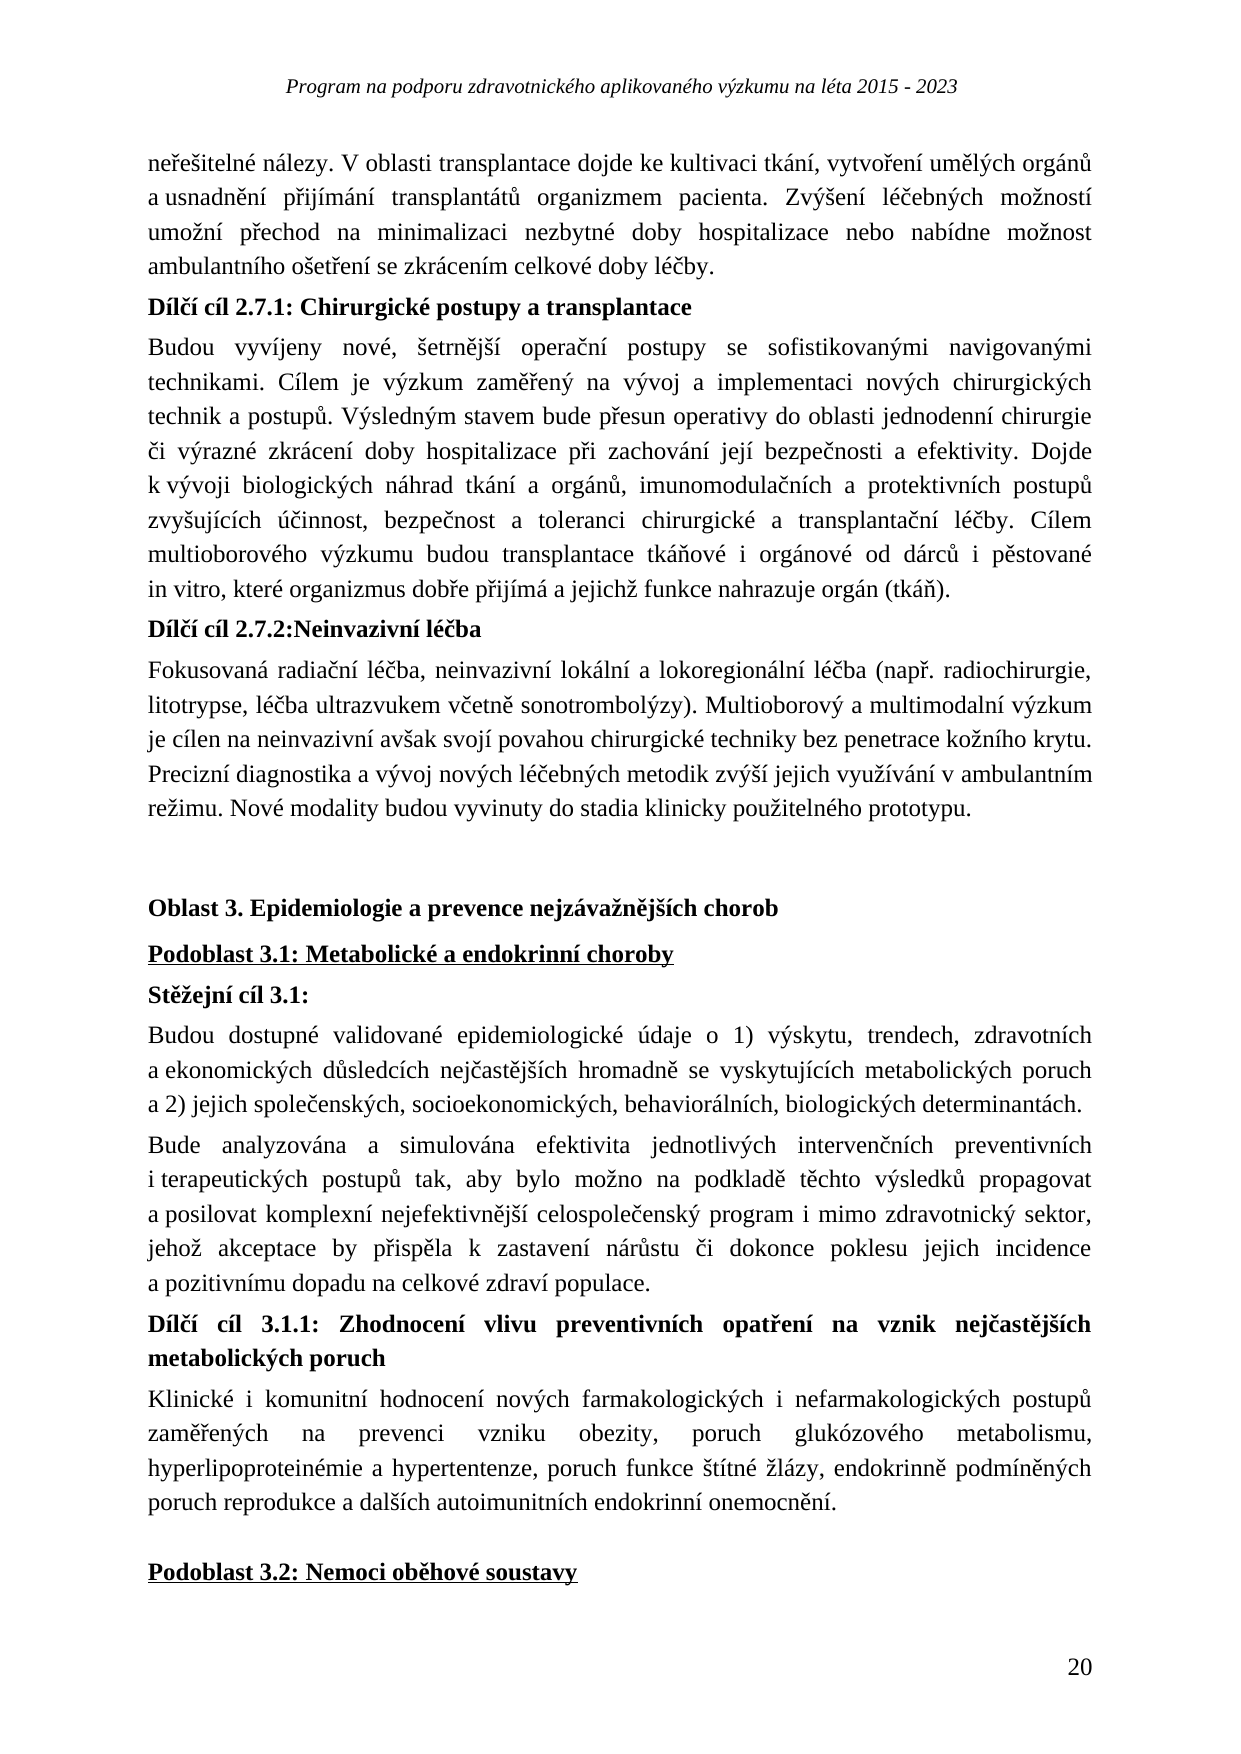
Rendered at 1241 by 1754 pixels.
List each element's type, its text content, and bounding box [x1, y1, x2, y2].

subtitle Oblast 3. Epidemiologie a prevence nejzávažnějších chorob [148, 893, 1093, 922]
text Budou dostupné validované epidemiologické údaje o 1) výskytu, trendech, zdravotních a ekonomických důsledcích nejčastějších hromadně se vyskytujících metabolických poruch a 2) jejich společenských, socioekonomických, behaviorálních, biologických determinantách. [148, 1020, 1093, 1118]
text Dílčí cíl 3.1.1: Zhodnocení vlivu preventivních opatření na vznik nejčastějších metabolických poruch [148, 1309, 1093, 1372]
text Stěžejní cíl 3.1: [148, 980, 1093, 1008]
text Budou vyvíjeny nové, šetrnější operační postupy se sofistikovanými navigovanými technikami. Cílem je výzkum zaměřený na vývoj a implementaci nových chirurgických technik a postupů. Výsledným stavem bude přesun operativy do oblasti jednodenní chirurgie či výrazné zkrácení doby hospitalizace při zachování její bezpečnosti a efektivity. Dojde k vývoji biologických náhrad tkání a orgánů, imunomodulačních a protektivních postupů zvyšujících účinnost, bezpečnost a toleranci chirurgické a transplantační léčby. Cílem multioborového výzkumu budou transplantace tkáňové i orgánové od dárců i pěstované in vitro, které organizmus dobře přijímá a jejichž funkce nahrazuje orgán (tkáň). [148, 332, 1093, 603]
text Dílčí cíl 2.7.2:Neinvazivní léčba [148, 614, 1093, 643]
text Bude analyzována a simulována efektivita jednotlivých intervenčních preventivních i terapeutických postupů tak, aby bylo možno na podkladě těchto výsledků propagovat a posilovat komplexní nejefektivnější celospolečenský program i mimo zdravotnický sektor, jehož akceptace by přispěla k zastavení nárůstu či dokonce poklesu jejich incidence a pozitivnímu dopadu na celkové zdraví populace. [148, 1130, 1093, 1297]
text Podoblast 3.1: Metabolické a endokrinní choroby [148, 939, 1093, 968]
text Fokusovaná radiační léčba, neinvazivní lokální a lokoregionální léčba (např. radiochirurgie, litotrypse, léčba ultrazvukem včetně sonotrombolýzy). Multioborový a multimodalní výzkum je cílen na neinvazivní avšak svojí povahou chirurgické techniky bez penetrace kožního krytu. Precizní diagnostika a vývoj nových léčebných metodik zvýší jejich využívání v ambulantním režimu. Nové modality budou vyvinuty do stadia klinicky použitelného prototypu. [148, 655, 1093, 822]
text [148, 148, 1093, 280]
text Podoblast 3.2: Nemoci oběhové soustavy [148, 1557, 1093, 1586]
text Dílčí cíl 2.7.1: Chirurgické postupy a transplantace [148, 292, 1093, 321]
text Klinické i komunitní hodnocení nových farmakologických i nefarmakologických postupů zaměřených na prevenci vzniku obezity, poruch glukózového metabolismu, hyperlipoproteinémie a hypertentenze, poruch funkce štítné žlázy, endokrinně podmíněných poruch reprodukce a dalších autoimunitních endokrinní onemocnění. [148, 1384, 1093, 1516]
